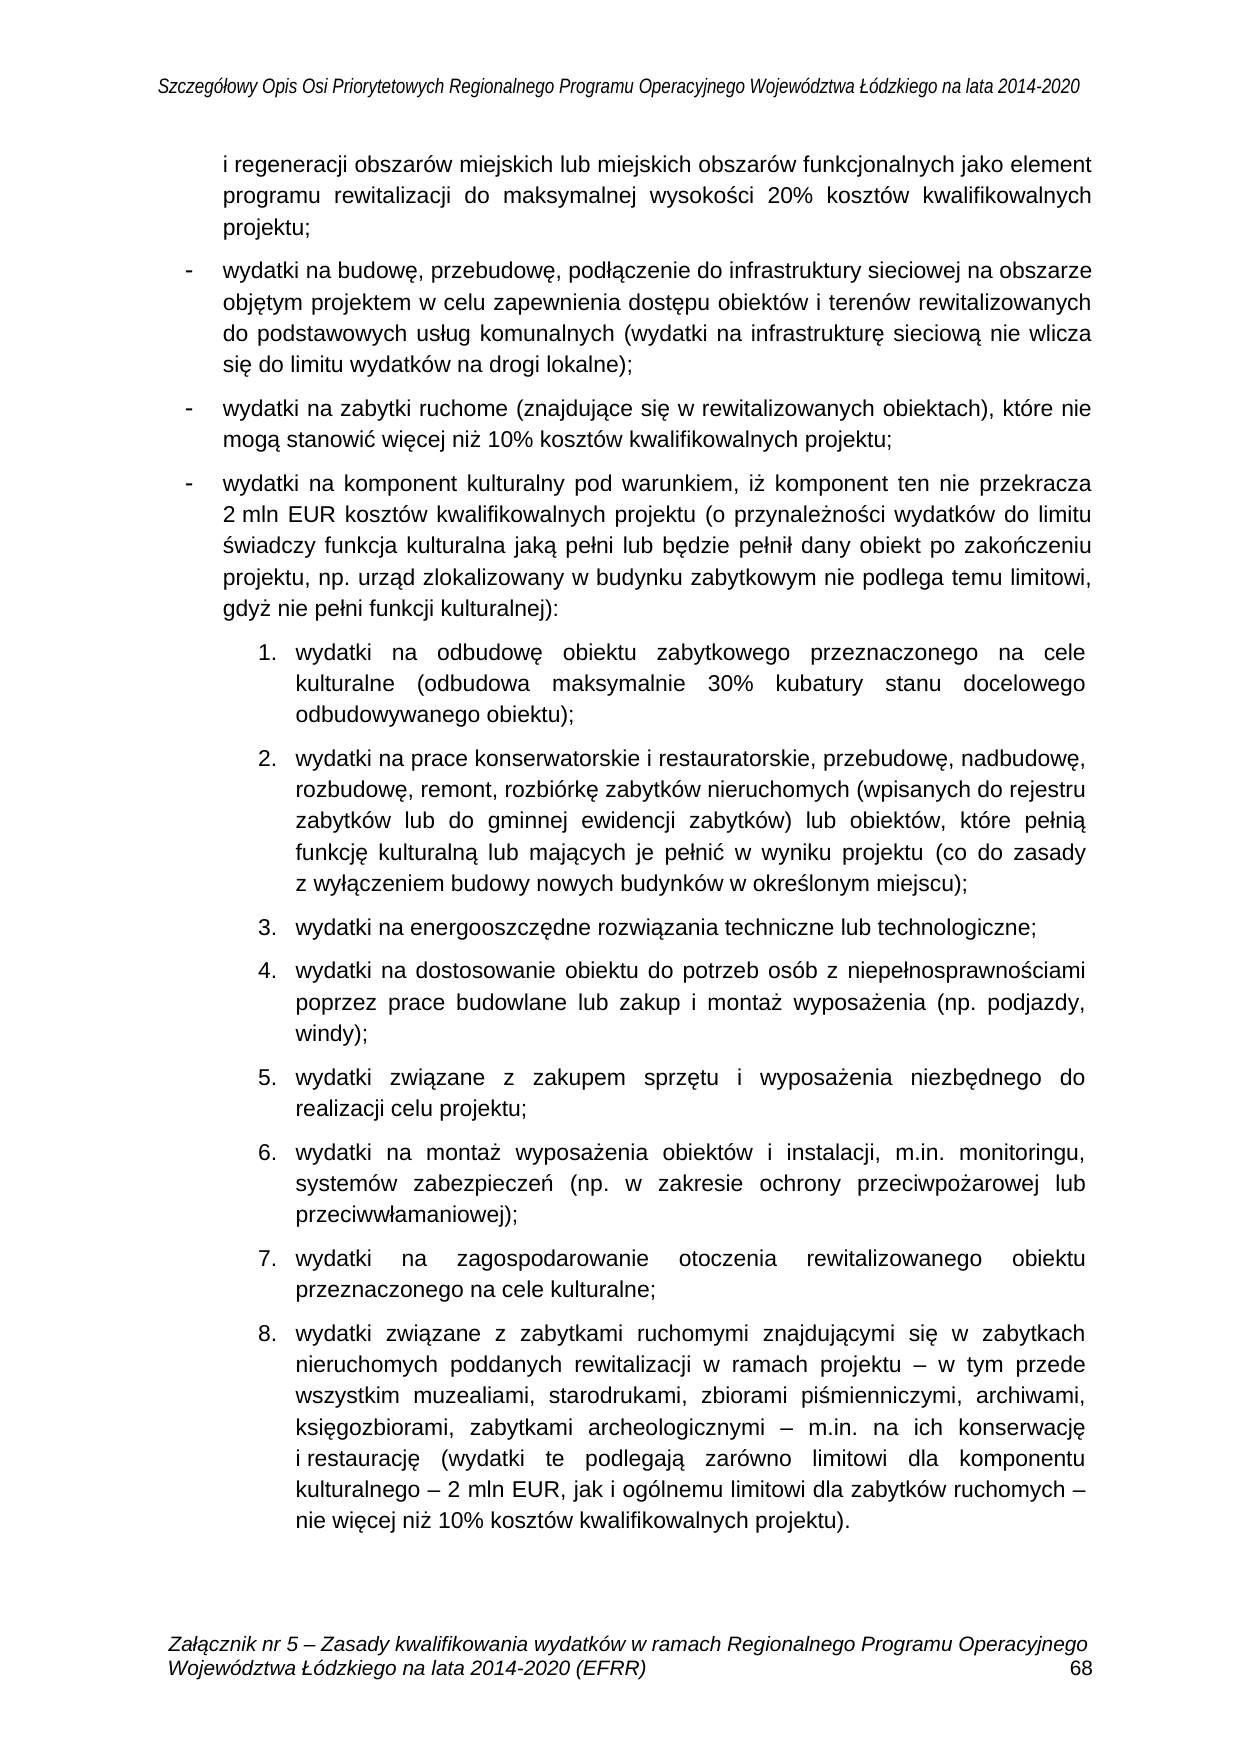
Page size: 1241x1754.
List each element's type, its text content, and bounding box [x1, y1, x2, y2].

list wydatki na energooszczędne rozwiązania techniczne lub technologiczne; [258, 910, 1086, 941]
list wydatki na montaż wyposażenia obiektów i instalacji, m.in. monitoringu, systemów zabezpieczeń (np. w zakresie ochrony przeciwpożarowej lub przeciwwłamaniowej); [258, 1135, 1086, 1229]
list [185, 148, 1092, 241]
list wydatki na odbudowę obiektu zabytkowego przeznaczonego na cele kulturalne (odbudowa maksymalnie 30% kubatury stanu docelowego odbudowywanego obiektu); [258, 635, 1086, 729]
list wydatki na zabytki ruchome (znajdujące się w rewitalizowanych obiektach), które nie mogą stanowić więcej niż 10% kosztów kwalifikowalnych projektu; [185, 391, 1092, 454]
list wydatki na budowę, przebudowę, podłączenie do infrastruktury sieciowej na obszarze objętym projektem w celu zapewnienia dostępu obiektów i terenów rewitalizowanych do podstawowych usług komunalnych (wydatki na infrastrukturę sieciową nie wlicza się do limitu wydatków na drogi lokalne); [185, 254, 1092, 379]
list wydatki na komponent kulturalny pod warunkiem, iż komponent ten nie przekracza 2 mln EUR kosztów kwalifikowalnych projektu (o przynależności wydatków do limitu świadczy funkcja kulturalna jaką pełni lub będzie pełnił dany obiekt po zakończeniu projektu, np. urząd zlokalizowany w budynku zabytkowym nie podlega temu limitowi, gdyż nie pełni funkcji kulturalnej): [185, 466, 1092, 623]
list wydatki na zagospodarowanie otoczenia rewitalizowanego obiektu przeznaczonego na cele kulturalne; [258, 1241, 1086, 1304]
list wydatki związane z zabytkami ruchomymi znajdującymi się w zabytkach nieruchomych poddanych rewitalizacji w ramach projektu – w tym przede wszystkim muzealiami, starodrukami, zbiorami piśmienniczymi, archiwami, księgozbiorami, zabytkami archeologicznymi – m.in. na ich konserwację i restaurację (wydatki te podlegają zarówno limitowi dla komponentu kulturalnego – 2 mln EUR, jak i ogólnemu limitowi dla zabytków ruchomych – nie więcej niż 10% kosztów kwalifikowalnych projektu). [258, 1316, 1086, 1535]
list wydatki na dostosowanie obiektu do potrzeb osób z niepełnosprawnościami poprzez prace budowlane lub zakup i montaż wyposażenia (np. podjazdy, windy); [258, 954, 1086, 1048]
list wydatki na prace konserwatorskie i restauratorskie, przebudowę, nadbudowę, rozbudowę, remont, rozbiórkę zabytków nieruchomych (wpisanych do rejestru zabytków lub do gminnej ewidencji zabytków) lub obiektów, które pełnią funkcję kulturalną lub mających je pełnić w wyniku projektu (co do zasady z wyłączeniem budowy nowych budynków w określonym miejscu); [258, 741, 1086, 898]
list wydatki związane z zakupem sprzętu i wyposażenia niezbędnego do realizacji celu projektu; [258, 1060, 1086, 1123]
